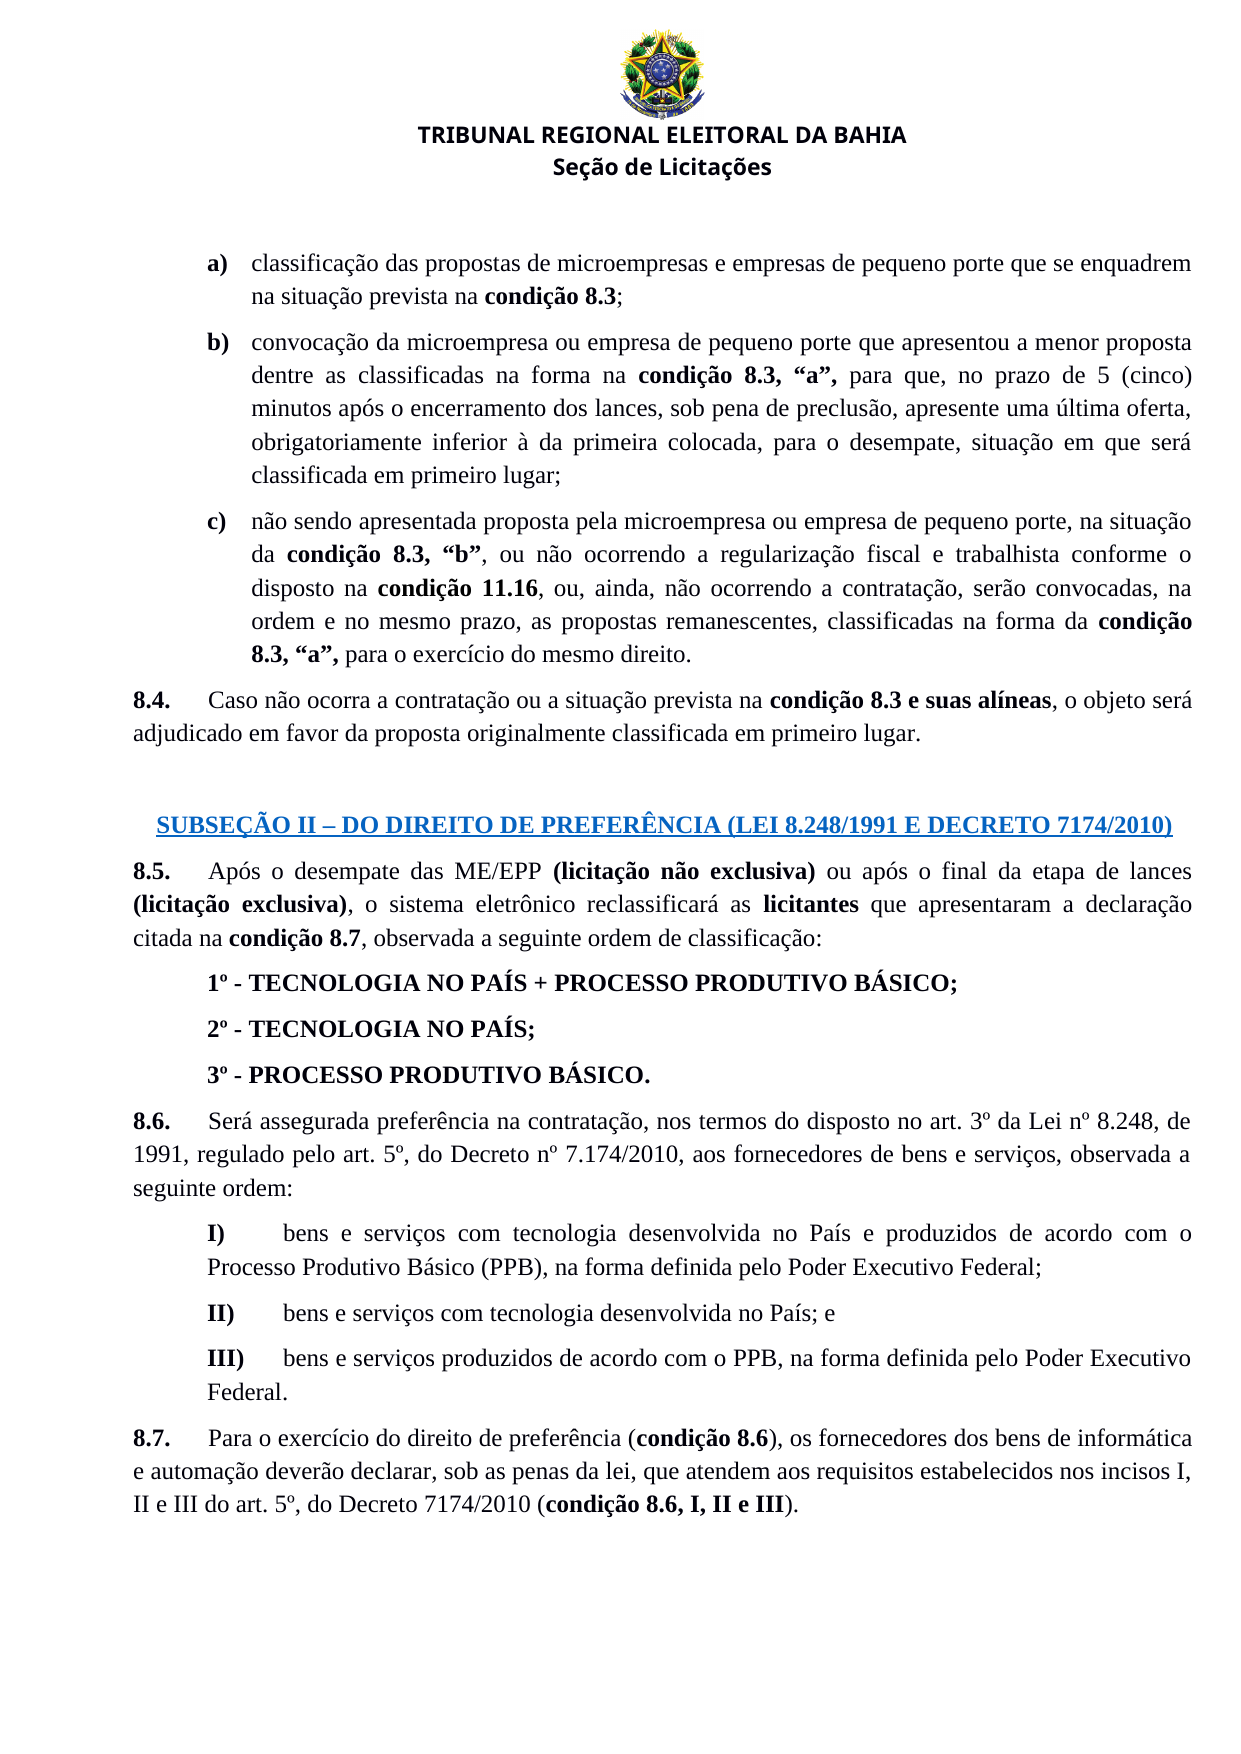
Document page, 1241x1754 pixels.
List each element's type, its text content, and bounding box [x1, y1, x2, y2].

list classificação das propostas de microempresas e empresas de pequeno porte que se enquadrem na situação prevista na condição 8.3; [207, 244, 1192, 311]
text 8.4. Caso não ocorra a contratação ou a situação prevista na condição 8.3 e suas alíneas, o objeto será adjudicado em favor da proposta originalmente classificada em primeiro lugar. [133, 682, 1192, 748]
text 8.5. Após o desempate das ME/EPP (licitação não exclusiva) ou após o final da etapa de lances (licitação exclusiva), o sistema eletrônico reclassificará as licitantes que apresentaram a declaração citada na condição 8.7, observada a seguinte ordem de classificação: [133, 853, 1192, 953]
text II) bens e serviços com tecnologia desenvolvida no País; e [207, 1294, 1192, 1328]
list convocação da microempresa ou empresa de pequeno porte que apresentou a menor proposta dentre as classificadas na forma na condição 8.3, “a”, para que, no prazo de 5 (cinco) minutos após o encerramento dos lances, sob pena de preclusão, apresente uma última oferta, obrigatoriamente inferior à da primeira colocada, para o desempate, situação em que será classificada em primeiro lugar; [207, 323, 1192, 490]
text 1º - TECNOLOGIA NO PAÍS + PROCESSO PRODUTIVO BÁSICO; [207, 965, 1192, 998]
text 3º - PROCESSO PRODUTIVO BÁSICO. [207, 1057, 1192, 1090]
text 8.7. Para o exercício do direito de preferência (condição 8.6), os fornecedores dos bens de informática e automação deverão declarar, sob as penas da lei, que atendem aos requisitos estabelecidos nos incisos I, II e III do art. 5º, do Decreto 7174/2010 (condição 8.6, I, II e III). [133, 1419, 1192, 1519]
text III) bens e serviços produzidos de acordo com o PPB, na forma definida pelo Poder Executivo Federal. [207, 1340, 1192, 1407]
text I) bens e serviços com tecnologia desenvolvida no País e produzidos de acordo com o Processo Produtivo Básico (PPB), na forma definida pelo Poder Executivo Federal; [207, 1215, 1192, 1282]
text 2º - TECNOLOGIA NO PAÍS; [207, 1011, 1192, 1044]
list não sendo apresentada proposta pela microempresa ou empresa de pequeno porte, na situação da condição 8.3, “b”, ou não ocorrendo a regularização fiscal e trabalhista conforme o disposto na condição 11.16, ou, ainda, não ocorrendo a contratação, serão convocadas, na ordem e no mesmo prazo, as propostas remanescentes, classificadas na forma da condição 8.3, “a”, para o exercício do mesmo direito. [207, 503, 1192, 669]
text SUBSEÇÃO II – DO DIREITO DE PREFERÊNCIA (LEI 8.248/1991 E DECRETO 7174/2010) [133, 807, 1196, 840]
text 8.6. Será assegurada preferência na contratação, nos termos do disposto no art. 3º da Lei nº 8.248, de 1991, regulado pelo art. 5º, do Decreto nº 7.174/2010, aos fornecedores de bens e serviços, observada a seguinte ordem: [133, 1103, 1192, 1203]
